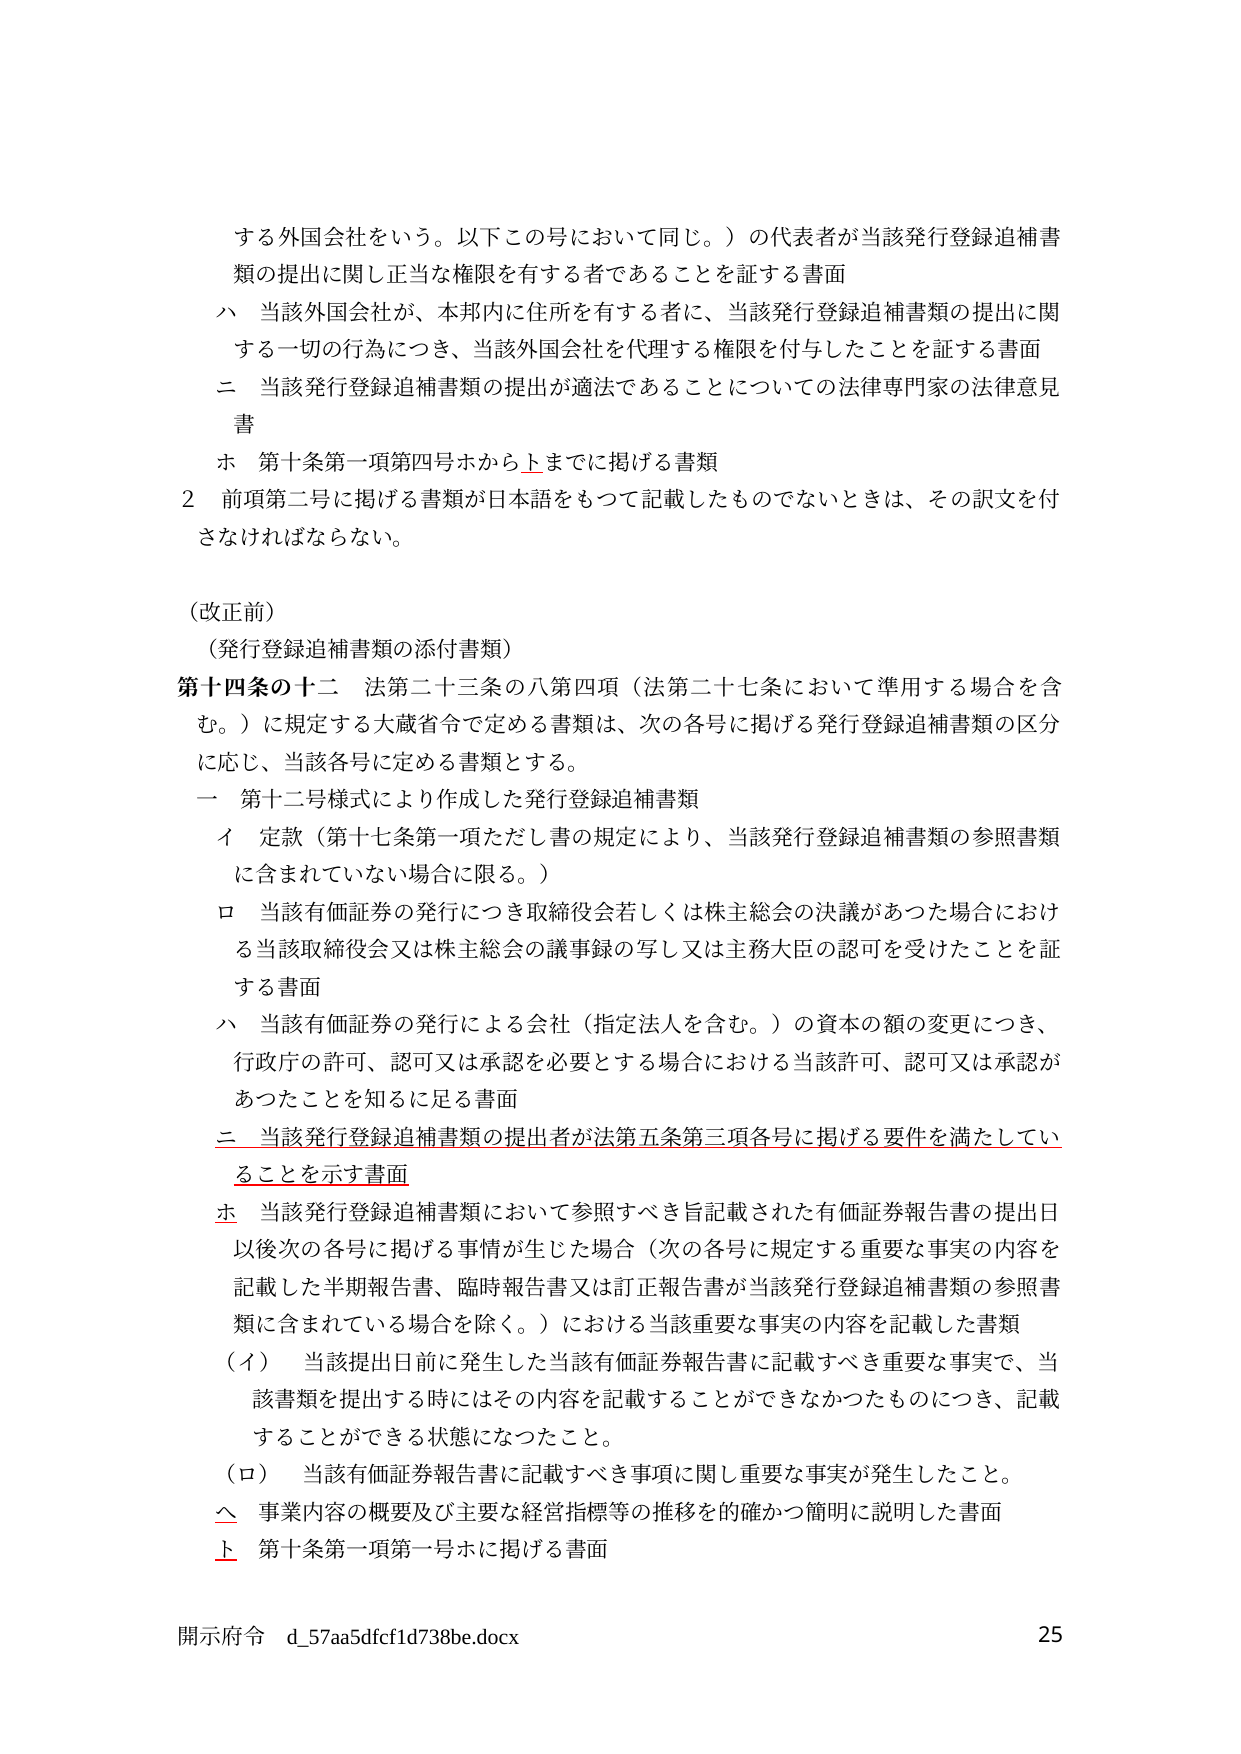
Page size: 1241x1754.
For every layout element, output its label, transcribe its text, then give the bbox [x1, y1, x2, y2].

text ニ 当該発行登録追補書類の提出者が法第五条第三項各号に掲げる要件を満たしていることを示す書面 [215, 1117, 1063, 1192]
text ホ 第十条第一項第四号ホからトまでに掲げる書類 [215, 442, 1063, 479]
text ホ 当該発行登録追補書類において参照すべき旨記載された有価証券報告書の提出日以後次の各号に掲げる事情が生じた場合（次の各号に規定する重要な事実の内容を記載した半期報告書、臨時報告書又は訂正報告書が当該発行登録追補書類の参照書類に含まれている場合を除く。）における当該重要な事実の内容を記載した書類 [215, 1192, 1063, 1342]
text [215, 217, 1063, 292]
text ト 第十条第一項第一号ホに掲げる書面 [215, 1529, 1063, 1567]
text ハ 当該外国会社が、本邦内に住所を有する者に、当該発行登録追補書類の提出に関する一切の行為につき、当該外国会社を代理する権限を付与したことを証する書面 [215, 292, 1063, 367]
text ２ 前項第二号に掲げる書類が日本語をもつて記載したものでないときは、その訳文を付さなければならない。 [177, 479, 1063, 554]
text （イ） 当該提出日前に発生した当該有価証券報告書に記載すべき重要な事実で、当該書類を提出する時にはその内容を記載することができなかつたものにつき、記載することができる状態になつたこと。 [214, 1342, 1063, 1454]
text ロ 当該有価証券の発行につき取締役会若しくは株主総会の決議があつた場合における当該取締役会又は株主総会の議事録の写し又は主務大臣の認可を受けたことを証する書面 [215, 892, 1063, 1004]
text イ 定款（第十七条第一項ただし書の規定により、当該発行登録追補書類の参照書類に含まれていない場合に限る。） [215, 817, 1063, 892]
text 第十四条の十二 法第二十三条の八第四項（法第二十七条において準用する場合を含む。）に規定する大蔵省令で定める書類は、次の各号に掲げる発行登録追補書類の区分に応じ、当該各号に定める書類とする。 [177, 667, 1063, 779]
text ニ 当該発行登録追補書類の提出が適法であることについての法律専門家の法律意見書 [215, 367, 1063, 442]
text へ 事業内容の概要及び主要な経営指標等の推移を的確かつ簡明に説明した書面 [215, 1492, 1063, 1529]
text （ロ） 当該有価証券報告書に記載すべき事項に関し重要な事実が発生したこと。 [214, 1454, 1063, 1492]
text ハ 当該有価証券の発行による会社（指定法人を含む。）の資本の額の変更につき、行政庁の許可、認可又は承認を必要とする場合における当該許可、認可又は承認があつたことを知るに足る書面 [215, 1004, 1063, 1117]
text （発行登録追補書類の添付書類） [196, 629, 1063, 667]
text 一 第十二号様式により作成した発行登録追補書類 [196, 779, 1063, 817]
text （改正前） [177, 592, 1063, 629]
